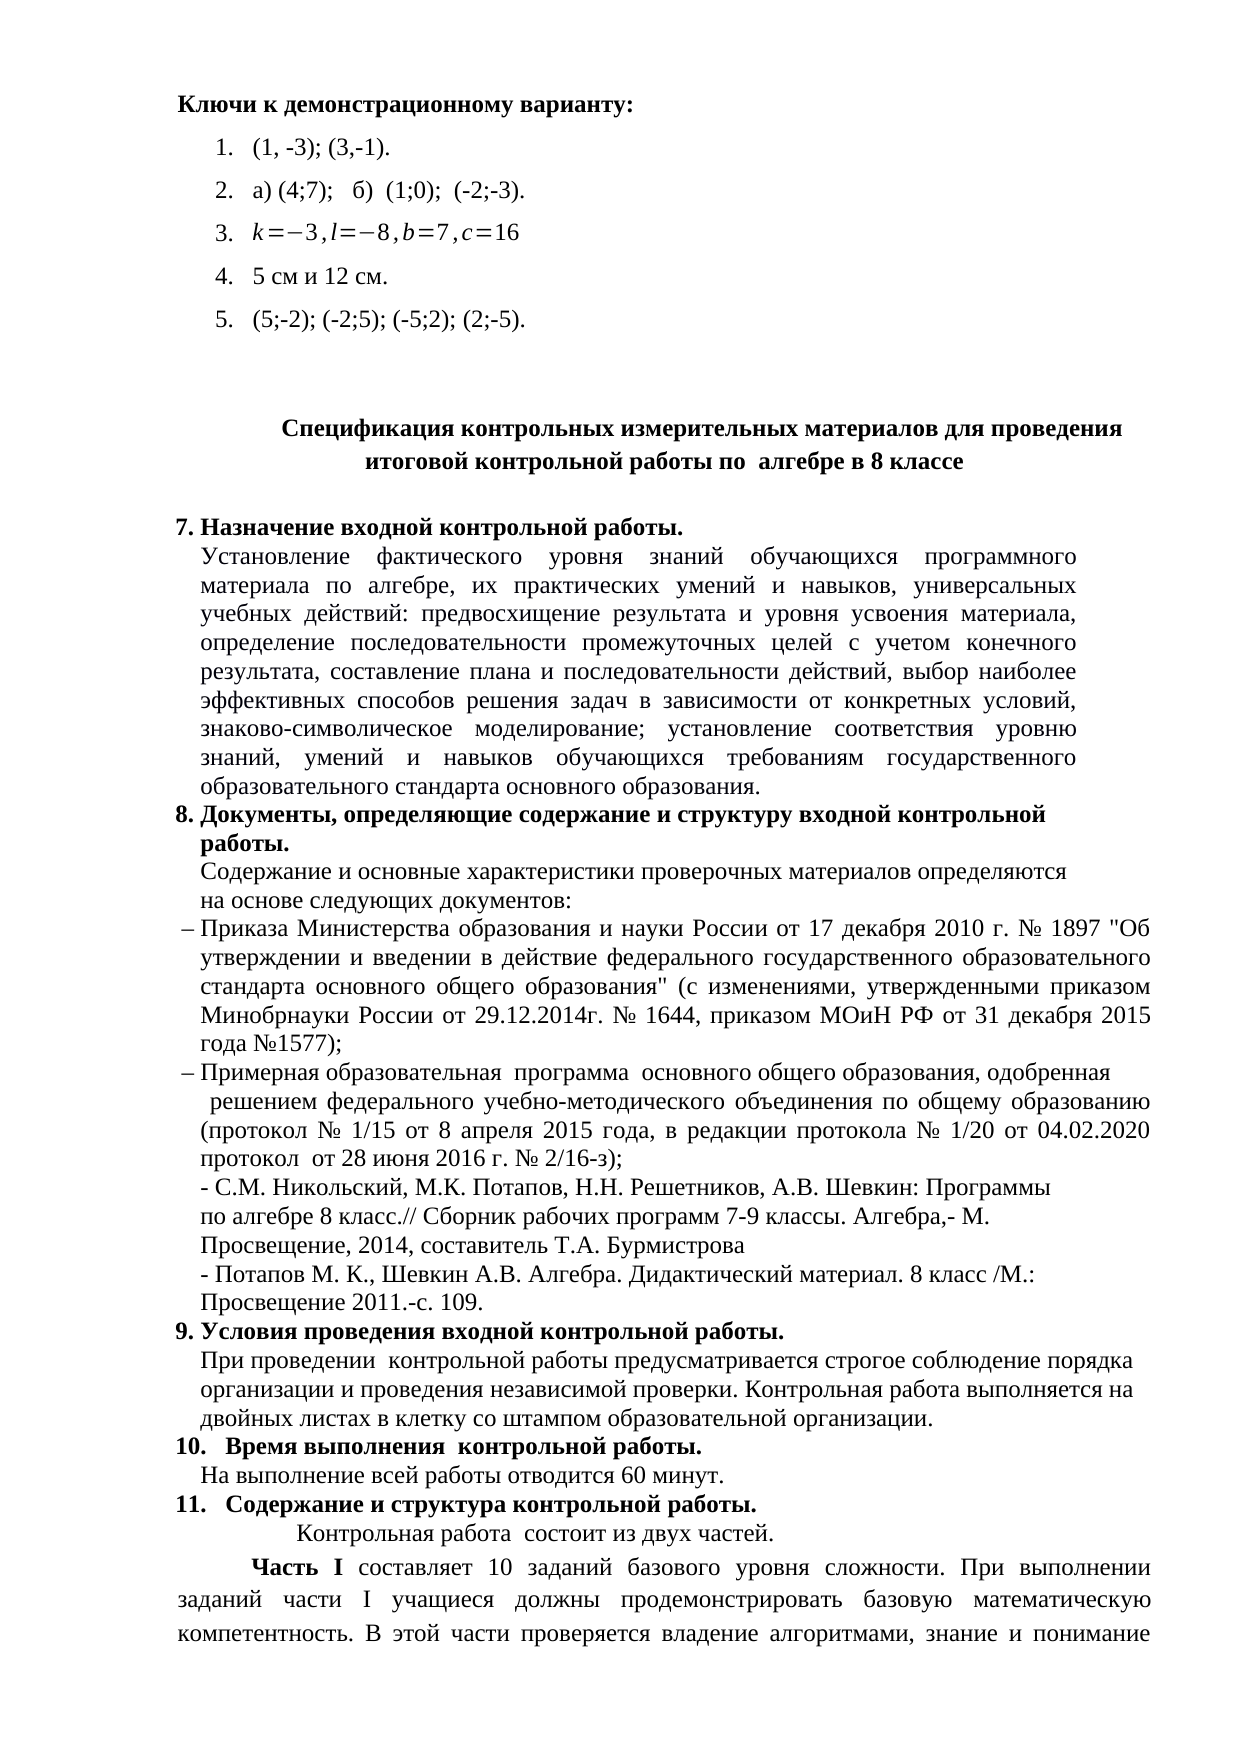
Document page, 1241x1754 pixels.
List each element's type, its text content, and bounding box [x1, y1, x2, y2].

text На выполнение всей работы отводится 60 минут. [200, 1460, 1152, 1489]
list а) (4;7); б) (1;0); (-2;-3). [215, 175, 1152, 204]
list Время выполнения контрольной работы. [175, 1432, 1152, 1460]
list Назначение входной контрольной работы. [175, 512, 1152, 541]
list Содержание и структура контрольной работы. [175, 1489, 1152, 1518]
text Спецификация контрольных измерительных материалов для проведения [252, 413, 1152, 442]
list Примерная образовательная программа основного общего образования, одобренная [181, 1057, 1152, 1086]
list (5;-2); (-2;5); (-5;2); (2;-5). [215, 304, 1152, 333]
list Приказа Министерства образования и науки России от 17 декабря 2010 г. № 1897 "Об утверждении и введении в действие федерального государственного образовательного стандарта основного общего образования" (с изменениями, утвержденными приказом Минобрнауки России от 29.12.2014г. № 1644, приказом МОиН РФ от 31 декабря 2015 года №1577); [181, 913, 1152, 1057]
text итоговой контрольной работы по алгебре в 8 классе [177, 446, 1152, 475]
list Документы, определяющие содержание и структуру входной контрольной работы. [175, 800, 1076, 857]
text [177, 1552, 1152, 1646]
text - Потапов М. К., Шевкин А.В. Алгебра. Дидактический материал. 8 класс /М.: Просвещение 2011.-с. 109. [200, 1259, 1077, 1316]
list (1, -3); (3,-1). [215, 132, 1152, 161]
text При проведении контрольной работы предусматривается строгое соблюдение порядка организации и проведения независимой проверки. Контрольная работа выполняется на двойных листах в клетку со штампом образовательной организации. [200, 1345, 1152, 1431]
list Условия проведения входной контрольной работы. [175, 1317, 1152, 1345]
list 5 см и 12 см. [215, 261, 1152, 290]
text Ключи к демонстрационному варианту: [177, 89, 1152, 117]
text - С.М. Никольский, М.К. Потапов, Н.Н. Решетников, А.В. Шевкин: Программы по алгебре 8 класс.// Сборник рабочих программ 7-9 классы. Алгебра,- М. Просвещение, 2014, составитель Т.А. Бурмистрова [200, 1172, 1078, 1258]
text решением федерального учебно-методического объединения по общему образованию (протокол № 1/15 от 8 апреля 2015 года, в редакции протокола № 1/20 от 04.02.2020 протокол от 28 июня 2016 г. № 2/16-з); [200, 1086, 1152, 1172]
text Установление фактического уровня знаний обучающихся программного материала по алгебре, их практических умений и навыков, универсальных учебных действий: предвосхищение результата и уровня усвоения материала, определение последовательности промежуточных целей с учетом конечного результата, составление плана и последовательности действий, выбор наиболее эффективных способов решения задач в зависимости от конкретных условий, знаково-символическое моделирование; установление соответствия уровню знаний, умений и навыков обучающихся требованиям государственного образовательного стандарта основного образования. [200, 541, 1077, 800]
text Содержание и основные характеристики проверочных материалов определяются на основе следующих документов: [200, 857, 1076, 913]
list Контрольная работа состоит из двух частей. [252, 1518, 1152, 1547]
